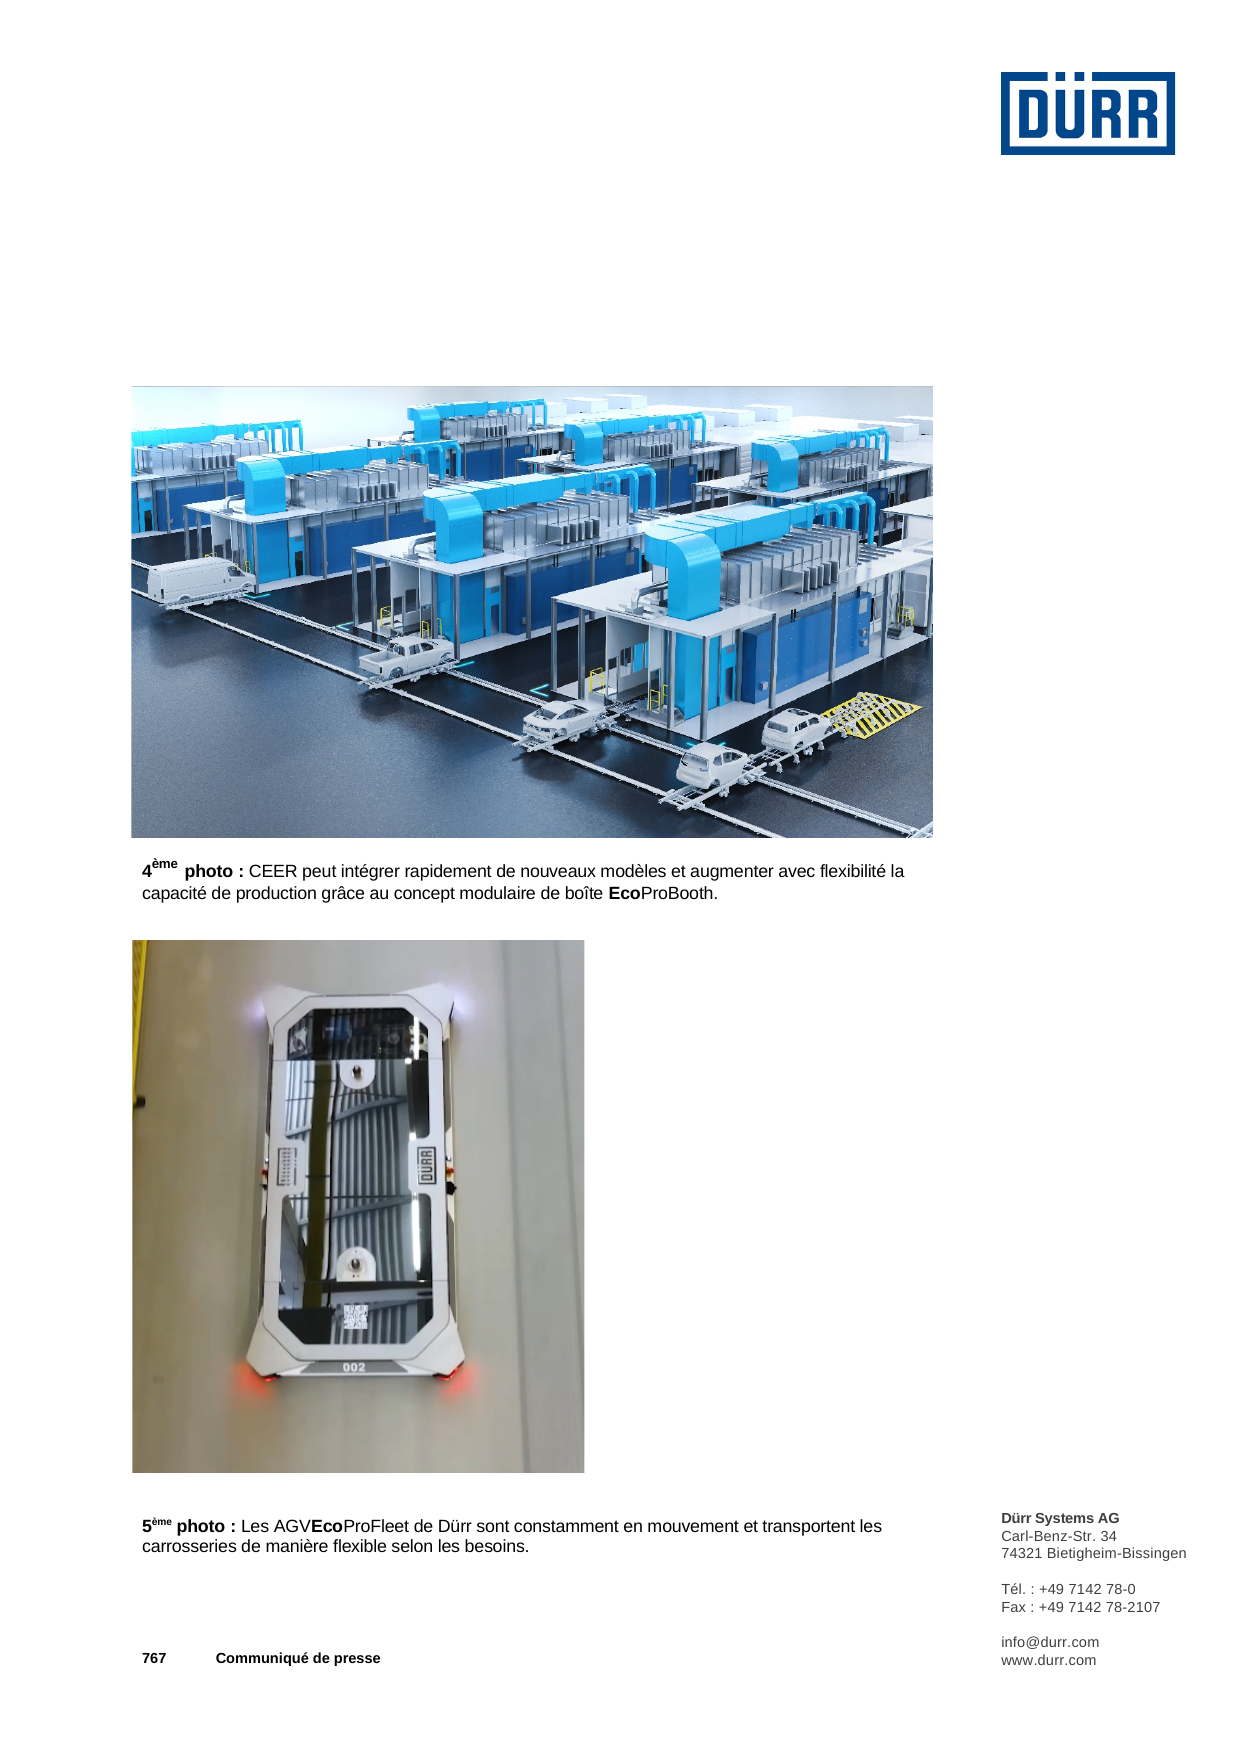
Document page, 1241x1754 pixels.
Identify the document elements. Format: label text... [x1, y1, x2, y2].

text 5ème photo : Les AGVEcoProFleet de Dürr sont constamment en mouvement et transportent les carrosseries de manière flexible selon les besoins. [142, 917, 951, 958]
picture [1001, 72, 1175, 155]
